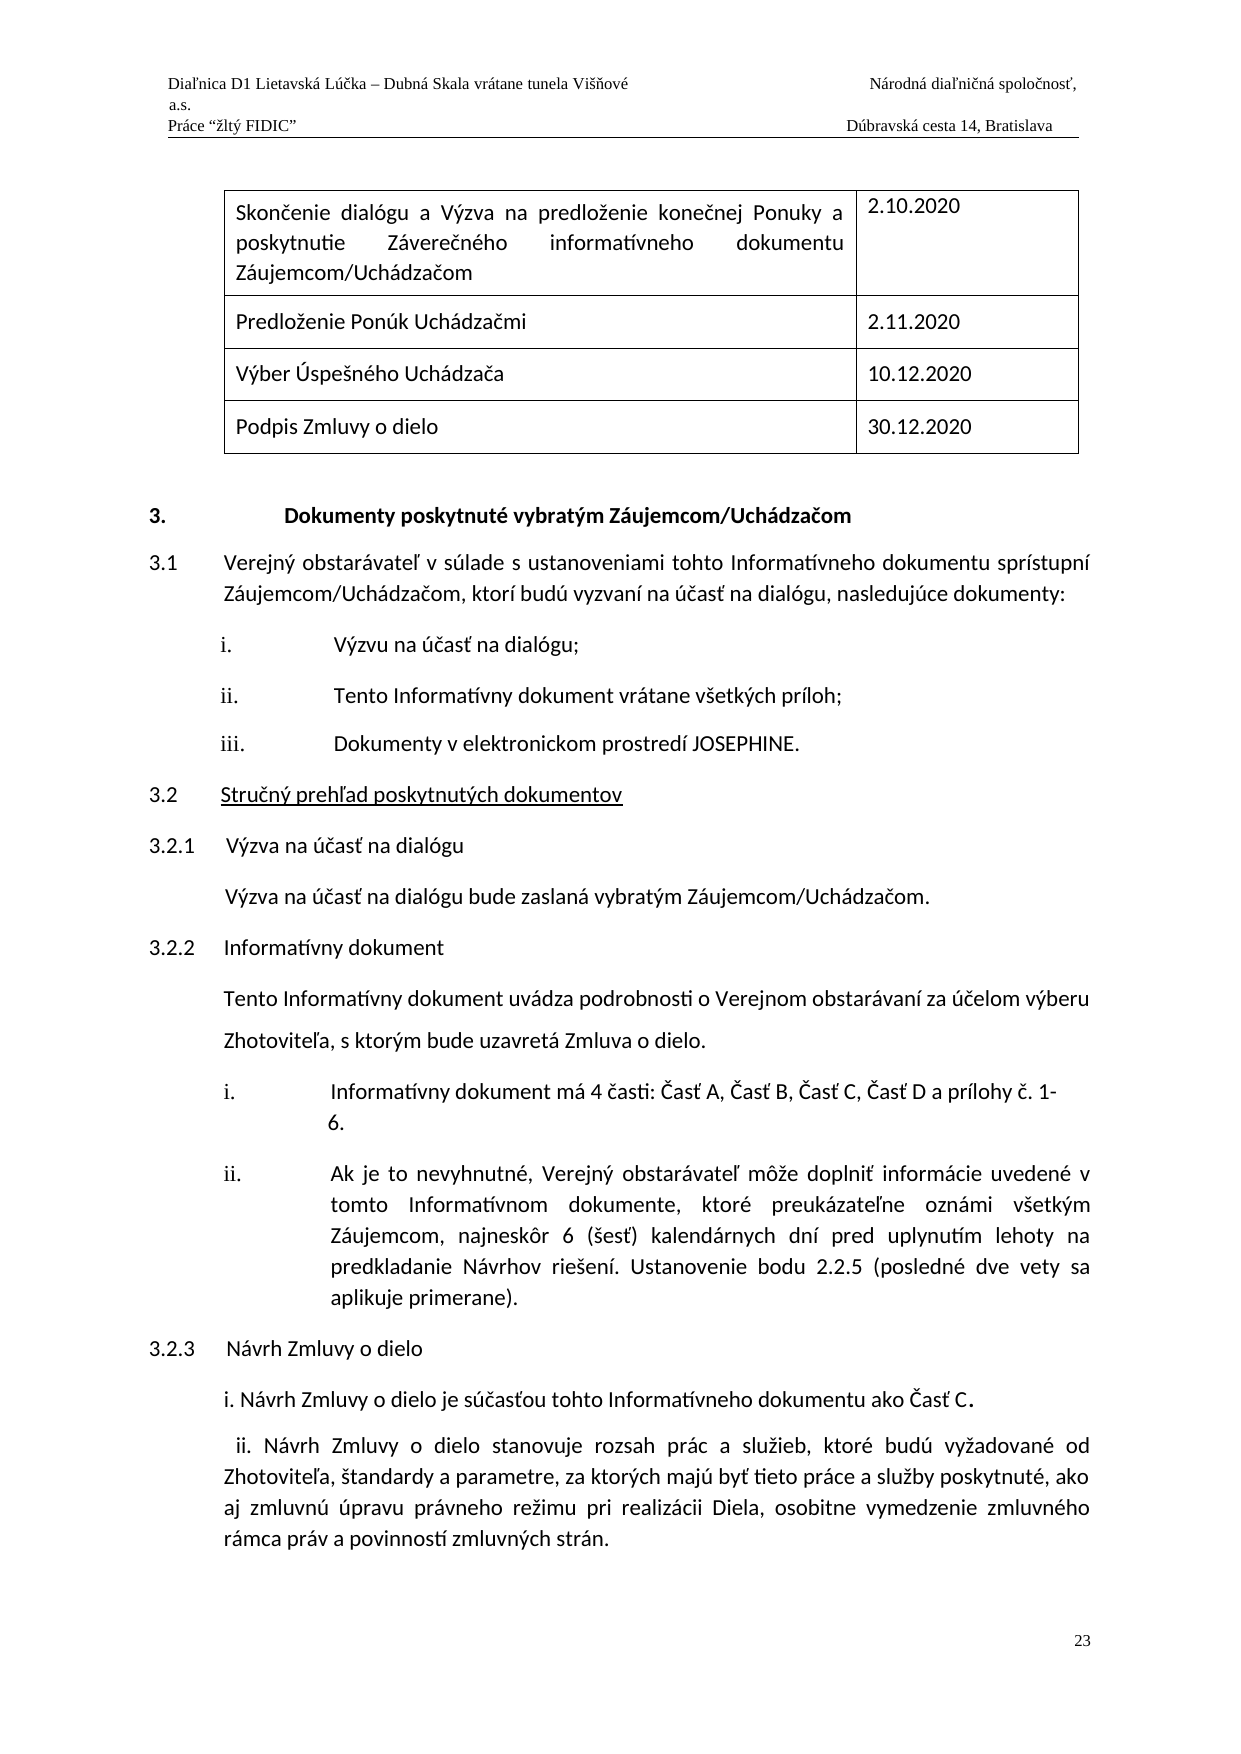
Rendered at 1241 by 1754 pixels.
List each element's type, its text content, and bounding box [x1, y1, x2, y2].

table_cell 10.12.2020 [857, 349, 1078, 400]
text 3.2.1 Výzva na účasť na dialógu [148, 831, 1095, 859]
list Ak je to nevyhnutné, Verejný obstarávateľ môže doplniť informácie uvedené v tomto Informatívnom dokumente, ktoré preukázateľne oznámi všetkým Záujemcom, najneskôr 6 (šesť) kalendárnych dní pred uplynutím lehoty na predkladanie Návrhov riešení. Ustanovenie bodu 2.2.5 (posledné dve vety sa aplikuje primerane). [223, 1159, 1091, 1311]
text 3.1 Verejný obstarávateľ v súlade s ustanoveniami tohto Informatívneho dokumentu sprístupní Záujemcom/Uchádzačom, ktorí budú vyzvaní na účasť na dialógu, nasledujúce dokumenty: [148, 548, 1091, 607]
text 3.2.3 Návrh Zmluvy o dielo [148, 1334, 1095, 1362]
subtitle 3.2 Stručný prehľad poskytnutých dokumentov [148, 780, 1078, 808]
table_cell Predloženie Ponúk Uchádzačmi [225, 296, 856, 348]
table_cell Výber Úspešného Uchádzača [225, 349, 856, 400]
text ii. Návrh Zmluvy o dielo stanovuje rozsah prác a služieb, ktoré budú vyžadované od Zhotoviteľa, štandardy a parametre, za ktorých majú byť tieto práce a služby poskytnuté, ako aj zmluvnú úpravu právneho režimu pri realizácii Diela, osobitne vymedzenie zmluvného rámca práv a povinností zmluvných strán. [224, 1431, 1091, 1552]
table_cell 2.10.2020 [857, 191, 1078, 295]
table_cell Podpis Zmluvy o dielo [225, 401, 856, 453]
table_cell 30.12.2020 [857, 401, 1078, 453]
table_cell Skončenie dialógu a Výzva na predloženie konečnej Ponuky a poskytnutie Záverečného informatívneho dokumentu Záujemcom/Uchádzačom [225, 191, 856, 295]
list Tento Informatívny dokument vrátane všetkých príloh; [220, 681, 1091, 709]
text Tento Informatívny dokument uvádza podrobnosti o Verejnom obstarávaní za účelom výberu Zhotoviteľa, s ktorým bude uzavretá Zmluva o dielo. [223, 984, 1091, 1054]
text 3.2.2 Informatívny dokument [148, 933, 1091, 961]
table_cell 2.11.2020 [857, 296, 1078, 348]
list Dokumenty v elektronickom prostredí JOSEPHINE. [220, 729, 1091, 757]
text Výzva na účasť na dialógu bude zaslaná vybratým Záujemcom/Uchádzačom. [225, 882, 1091, 910]
list Výzvu na účasť na dialógu; [220, 630, 1091, 658]
text i. Návrh Zmluvy o dielo je súčasťou tohto Informatívneho dokumentu ako Časť C. [224, 1385, 1091, 1413]
subtitle 3. Dokumenty poskytnuté vybratým Záujemcom/Uchádzačom [148, 502, 1078, 529]
list Informatívny dokument má 4 časti: Časť A, Časť B, Časť C, Časť D a prílohy č. 1- [223, 1077, 1091, 1105]
text 6. [327, 1108, 1091, 1136]
